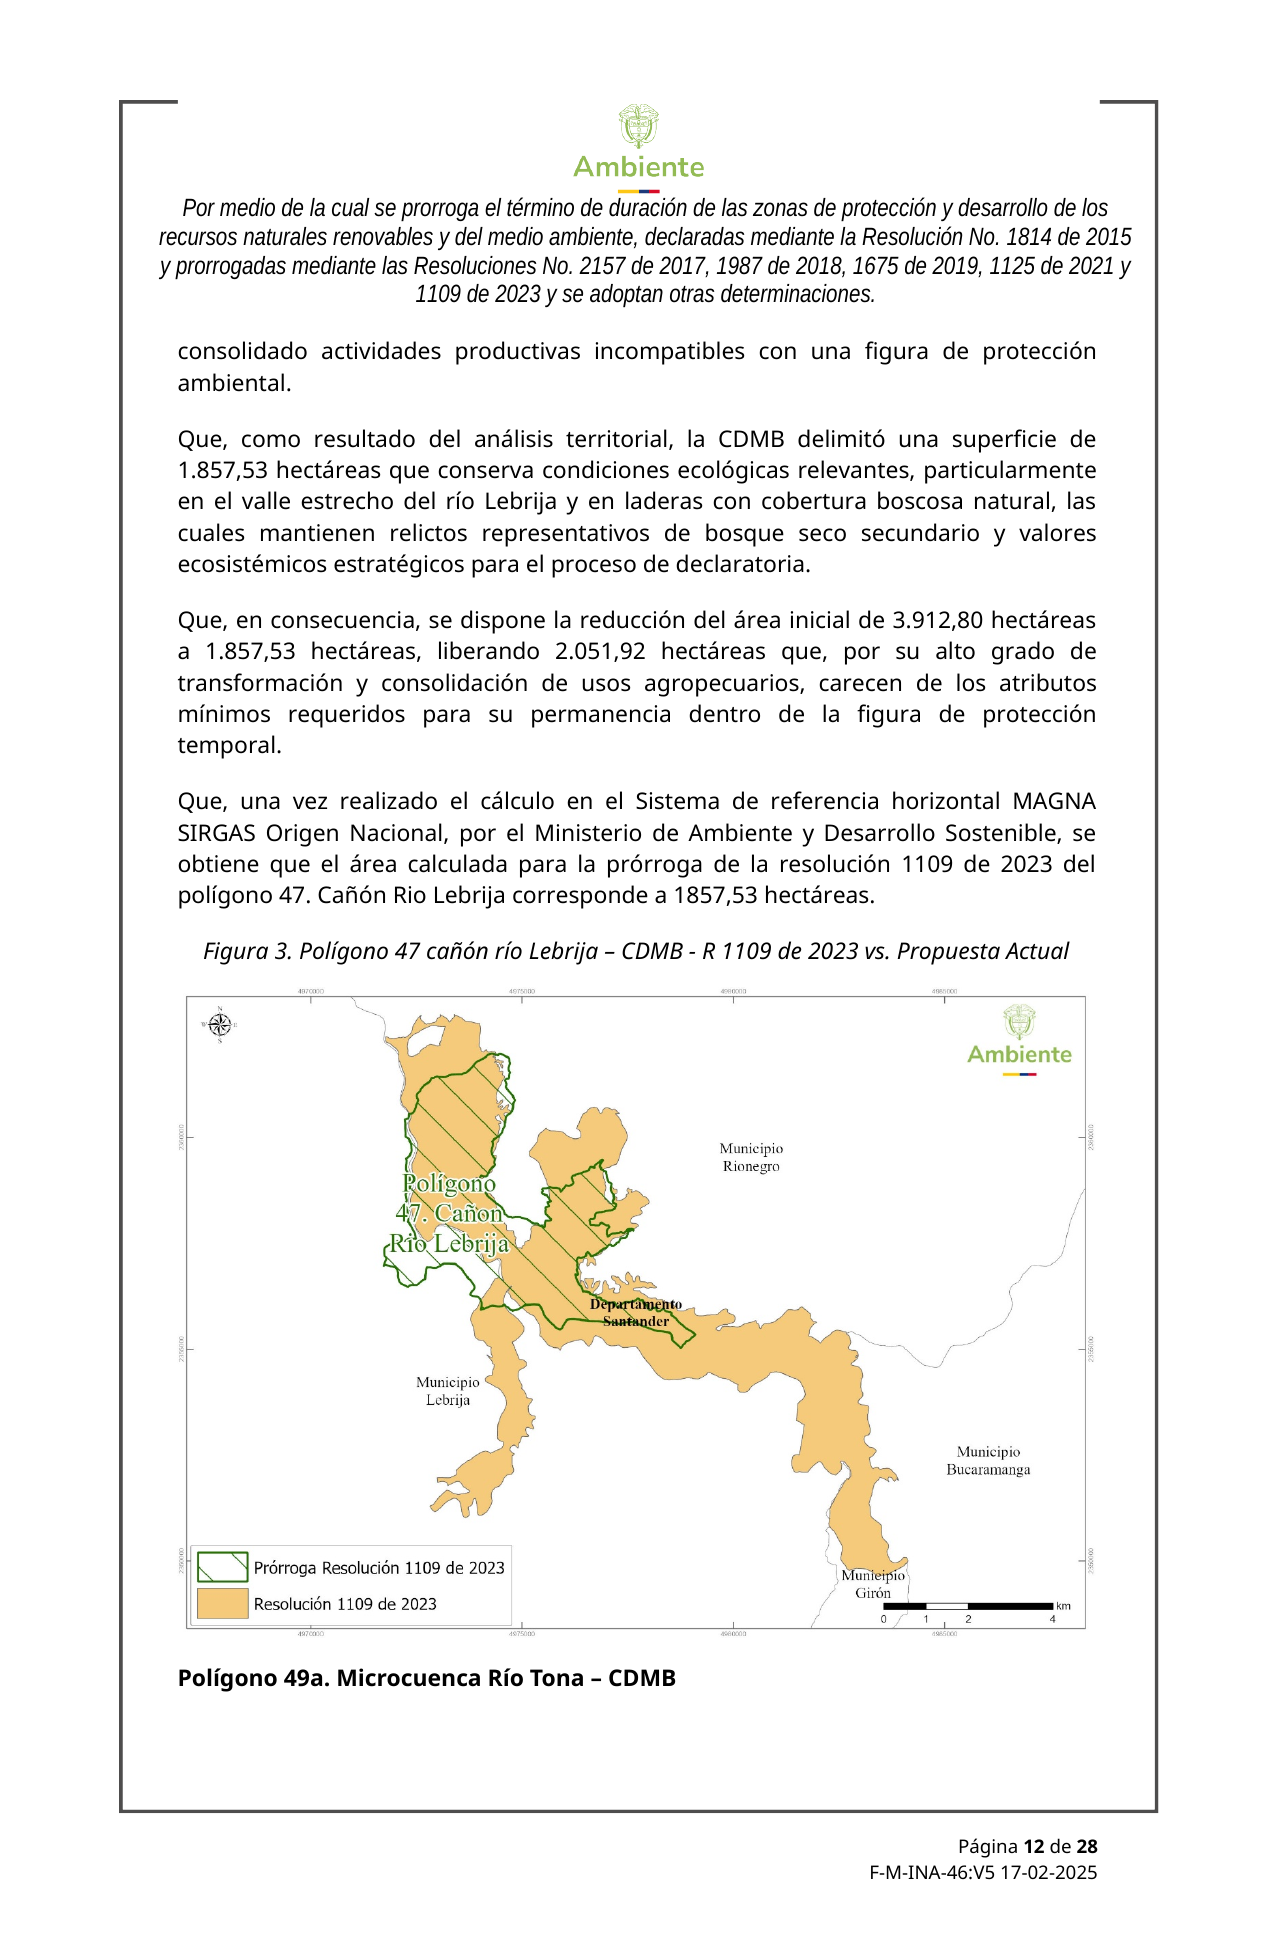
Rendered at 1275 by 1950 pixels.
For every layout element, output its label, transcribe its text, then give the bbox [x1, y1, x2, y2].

text Polígono 49a. Microcuenca Río Tona – CDMB [177, 1662, 1098, 1694]
picture [60, 0, 1218, 1913]
text Que, una vez realizado el cálculo en el Sistema de referencia horizontal MAGNA SIRGAS Origen Nacional, por el Ministerio de Ambiente y Desarrollo Sostenible, se obtiene que el área calculada para la prórroga de la resolución 1109 de 2023 del polígono 47. Cañón Rio Lebrija corresponde a 1857,53 hectáreas. [177, 785, 1098, 910]
text Que, como resultado del análisis territorial, la CDMB delimitó una superficie de 1.857,53 hectáreas que conserva condiciones ecológicas relevantes, particularmente en el valle estrecho del río Lebrija y en laderas con cobertura boscosa natural, las cuales mantienen relictos representativos de bosque seco secundario y valores ecosistémicos estratégicos para el proceso de declaratoria. [177, 423, 1098, 579]
text Figura 3. Polígono 47 cañón río Lebrija – CDMB - R 1109 de 2023 vs. Propuesta Actual [177, 935, 1098, 967]
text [177, 251, 1098, 398]
text Que, en consecuencia, se dispone la reducción del área inicial de 3.912,80 hectáreas a 1.857,53 hectáreas, liberando 2.051,92 hectáreas que, por su alto grado de transformación y consolidación de usos agropecuarios, carecen de los atributos mínimos requeridos para su permanencia dentro de la figura de protección temporal. [177, 604, 1098, 760]
